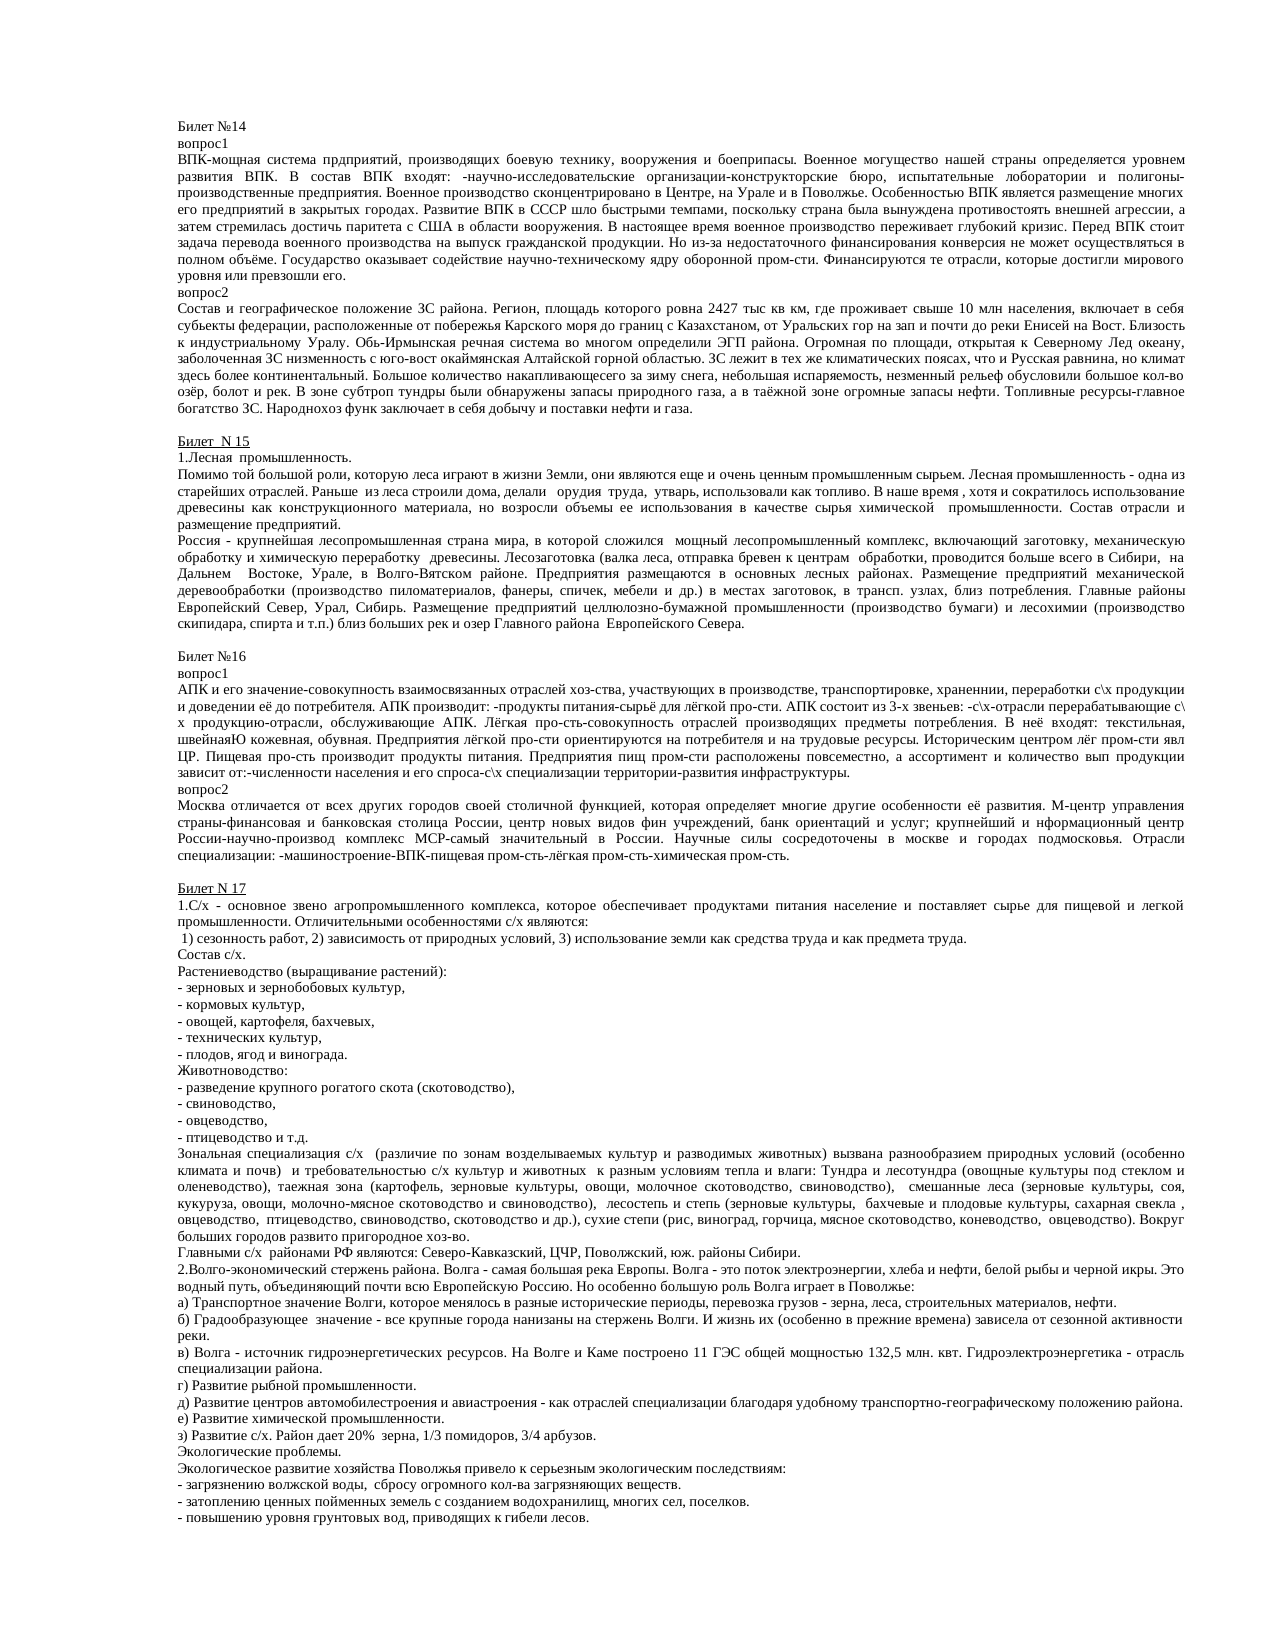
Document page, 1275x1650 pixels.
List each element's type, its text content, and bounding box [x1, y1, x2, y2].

text в) Волга - источник гидроэнергетических ресурсов. На Волге и Каме построено 11 ГЭС общей мощностью 132,5 млн. квт. Гидроэлектроэнергетика - отрасль специализации района. [177, 1344, 1186, 1377]
text Состав и географическое положение ЗС района. Регион, площадь которого ровна 2427 тыс кв км, где проживает свыше 10 млн населения, включает в себя субьекты федерации, расположенные от побережья Карского моря до границ с Казахстаном, от Уральских гор на зап и почти до реки Енисей на Вост. Близость к индустриальному Уралу. Обь-Ирмынская речная система во многом определили ЭГП района. Огромная по площади, открытая к Северному Лед океану, заболоченная ЗС низменность с юго-вост окаймянская Алтайской горной областью. ЗС лежит в тех же климатических поясах, что и Русская равнина, но климат здесь более континентальный. Большое количество накапливающесего за зиму снега, небольшая испаряемость, незменный рельеф обусловили большое кол-во озёр, болот и рек. В зоне субтроп тундры были обнаружены запасы природного газа, а в таёжной зоне огромные запасы нефти. Топливные ресурсы-главное богатство ЗС. Народнохоз функ заключает в себя добычу и поставки нефти и газа. [177, 300, 1186, 416]
text вопрос1 [177, 665, 1186, 681]
text Растениеводство (выращивание растений): [177, 963, 1186, 979]
text Москва отличается от всех других городов своей столичной функцией, которая определяет многие другие особенности её развития. М-центр управления страны-финансовая и банковская столица России, центр новых видов фин учреждений, банк ориентаций и услуг; крупнейший и нформационный центр России-научно-производ комплекс МСР-самый значительный в России. Научные силы сосредоточены в москве и городах подмосковья. Отрасли специализации: -машиностроение-ВПК-пищевая пром-сть-лёгкая пром-сть-химическая пром-сть. [177, 797, 1186, 863]
text а) Транспортное значение Волги, которое менялось в разные исторические периоды, перевозка грузов - зерна, леса, строительных материалов, нефти. [177, 1294, 1186, 1311]
text - загрязнению волжской воды, сбросу огромного кол-ва загрязняющих веществ. [177, 1476, 1186, 1493]
text - повышению уровня грунтовых вод, приводящих к гибели лесов. [177, 1509, 1186, 1526]
text е) Развитие химической промышленности. [177, 1410, 1186, 1427]
text 1.С/х - основное звено агропромышленного комплекса, которое обеспечивает продуктами питания население и поставляет сырье для пищевой и легкой промышленности. Отличительными особенностями с/х являются: [177, 897, 1186, 930]
text - овцеводство, [177, 1112, 1186, 1128]
text Билет N 17 [177, 880, 1186, 897]
text д) Развитие центров автомобилестроения и авиастроения - как отраслей специализации благодаря удобному транспортно-географическому положению района. [177, 1393, 1186, 1410]
text Билет №14 [177, 118, 1186, 135]
text АПК и его значение-совокупность взаимосвязанных отраслей хоз-ства, участвующих в производстве, транспортировке, храненнии, переработки с\х продукции и доведении её до потребителя. АПК производит: -продукты питания-сырьё для лёгкой про-сти. АПК состоит из 3-х звеньев: -с\х-отрасли перерабатывающие с\х продукцию-отрасли, обслуживающие АПК. Лёгкая про-сть-совокупность отраслей производящих предметы потребления. В неё входят: текстильная, швейнаяЮ кожевная, обувная. Предприятия лёгкой про-сти ориентируются на потребителя и на трудовые ресурсы. Историческим центром лёг пром-сти явл ЦР. Пищевая про-сть производит продукты питания. Предприятия пищ пром-сти расположены повсеместно, а ассортимент и количество вып продукции зависит от:-численности населения и его спроса-с\х специализации территории-развития инфраструктуры. [177, 681, 1186, 781]
text Экологическое развитие хозяйства Поволжья привело к серьезным экологическим последствиям: [177, 1460, 1186, 1476]
text Билет №16 [177, 648, 1186, 665]
text вопрос2 [177, 781, 1186, 797]
text - овощей, картофеля, бахчевых, [177, 1012, 1186, 1029]
text - кормовых культур, [177, 996, 1186, 1012]
text - зерновых и зернобобовых культур, [177, 979, 1186, 996]
text - затоплению ценных пойменных земель с созданием водохранилищ, многих сел, поселков. [177, 1493, 1186, 1509]
text г) Развитие рыбной промышленности. [177, 1377, 1186, 1393]
text - свиноводство, [177, 1095, 1186, 1112]
text - технических культур, [177, 1029, 1186, 1046]
text Россия - крупнейшая лесопромышленная страна мира, в которой сложился мощный лесопромышленный комплекс, включающий заготовку, механическую обработку и химическую переработку древесины. Лесозаготовка (валка леса, отправка бревен к центрам обработки, проводится больше всего в Сибири, на Дальнем Востоке, Урале, в Волго-Вятском районе. Предприятия размещаются в основных лесных районах. Размещение предприятий механической деревообработки (производство пиломатериалов, фанеры, спичек, мебели и др.) в местах заготовок, в трансп. узлах, близ потребления. Главные районы Европейский Север, Урал, Сибирь. Размещение предприятий целлюлозно-бумажной промышленности (производство бумаги) и лесохимии (производство скипидара, спирта и т.п.) близ больших рек и озер Главного района Европейского Севера. [177, 532, 1186, 632]
text б) Градообразующее значение - все крупные города нанизаны на стержень Волги. И жизнь их (особенно в прежние времена) зависела от сезонной активности реки. [177, 1311, 1186, 1344]
text 1) сезонность работ, 2) зависимость от природных условий, 3) использование земли как средства труда и как предмета труда. [177, 930, 1186, 946]
text Экологические проблемы. [177, 1443, 1186, 1460]
text Билет N 15 [177, 433, 1186, 449]
text 1.Лесная промышленность. [177, 449, 1186, 466]
text вопрос1 [177, 135, 1186, 151]
text ВПК-мощная система прдприятий, производящих боевую технику, вооружения и боеприпасы. Военное могущество нашей страны определяется уровнем развития ВПК. В состав ВПК входят: -научно-исследовательские организации-конструкторские бюро, испытательные лоборатории и полигоны-производственные предприятия. Военное производство сконцентрировано в Центре, на Урале и в Поволжье. Особенностью ВПК является размещение многих его предприятий в закрытых городах. Развитие ВПК в СССР шло быстрыми темпами, поскольку страна была вынуждена противостоять внешней агрессии, а затем стремилась достичь паритета с США в области вооружения. В настоящее время военное производство переживает глубокий кризис. Перед ВПК стоит задача перевода военного производства на выпуск гражданской продукции. Но из-за недостаточного финансирования конверсия не может осуществляться в полном объёме. Государство оказывает содействие научно-техническому ядру оборонной пром-сти. Финансируются те отрасли, которые достигли мирового уровня или превзошли его. [177, 151, 1186, 284]
text 2.Волго-экономический стержень района. Волга - самая большая река Европы. Волга - это поток электроэнергии, хлеба и нефти, белой рыбы и черной икры. Это водный путь, объединяющий почти всю Европейскую Россию. Но особенно большую роль Волга играет в Поволжье: [177, 1261, 1186, 1294]
text - разведение крупного рогатого скота (скотоводство), [177, 1079, 1186, 1095]
text Состав с/х. [177, 946, 1186, 963]
text з) Развитие с/х. Район дает 20% зерна, 1/3 помидоров, 3/4 арбузов. [177, 1427, 1186, 1443]
text Помимо той большой роли, которую леса играют в жизни Земли, они являются еще и очень ценным промышленным сырьем. Лесная промышленность - одна из старейших отраслей. Раньше из леса строили дома, делали орудия труда, утварь, использовали как топливо. В наше время , хотя и сократилось использование древесины как конструкционного материала, но возросли объемы ее использования в качестве сырья химической промышленности. Состав отрасли и размещение предприятий. [177, 466, 1186, 532]
text Животноводство: [177, 1062, 1186, 1079]
text вопрос2 [177, 284, 1186, 300]
text Зональная специализация с/х (различие по зонам возделываемых культур и разводимых животных) вызвана разнообразием природных условий (особенно климата и почв) и требовательностью с/х культур и животных к разным условиям тепла и влаги: Тундра и лесотундра (овощные культуры под стеклом и оленеводство), таежная зона (картофель, зерновые культуры, овощи, молочное скотоводство, свиноводство), смешанные леса (зерновые культуры, соя, кукуруза, овощи, молочно-мясное скотоводство и свиноводство), лесостепь и степь (зерновые культуры, бахчевые и плодовые культуры, сахарная свекла , овцеводство, птицеводство, свиноводство, скотоводство и др.), сухие степи (рис, виноград, горчица, мясное скотоводство, коневодство, овцеводство). Вокруг больших городов развито пригородное хоз-во. [177, 1145, 1186, 1244]
text - птицеводство и т.д. [177, 1128, 1186, 1145]
text - плодов, ягод и винограда. [177, 1046, 1186, 1062]
text Главными с/х районами РФ являются: Северо-Кавказский, ЦЧР, Поволжский, юж. районы Сибири. [177, 1244, 1186, 1261]
